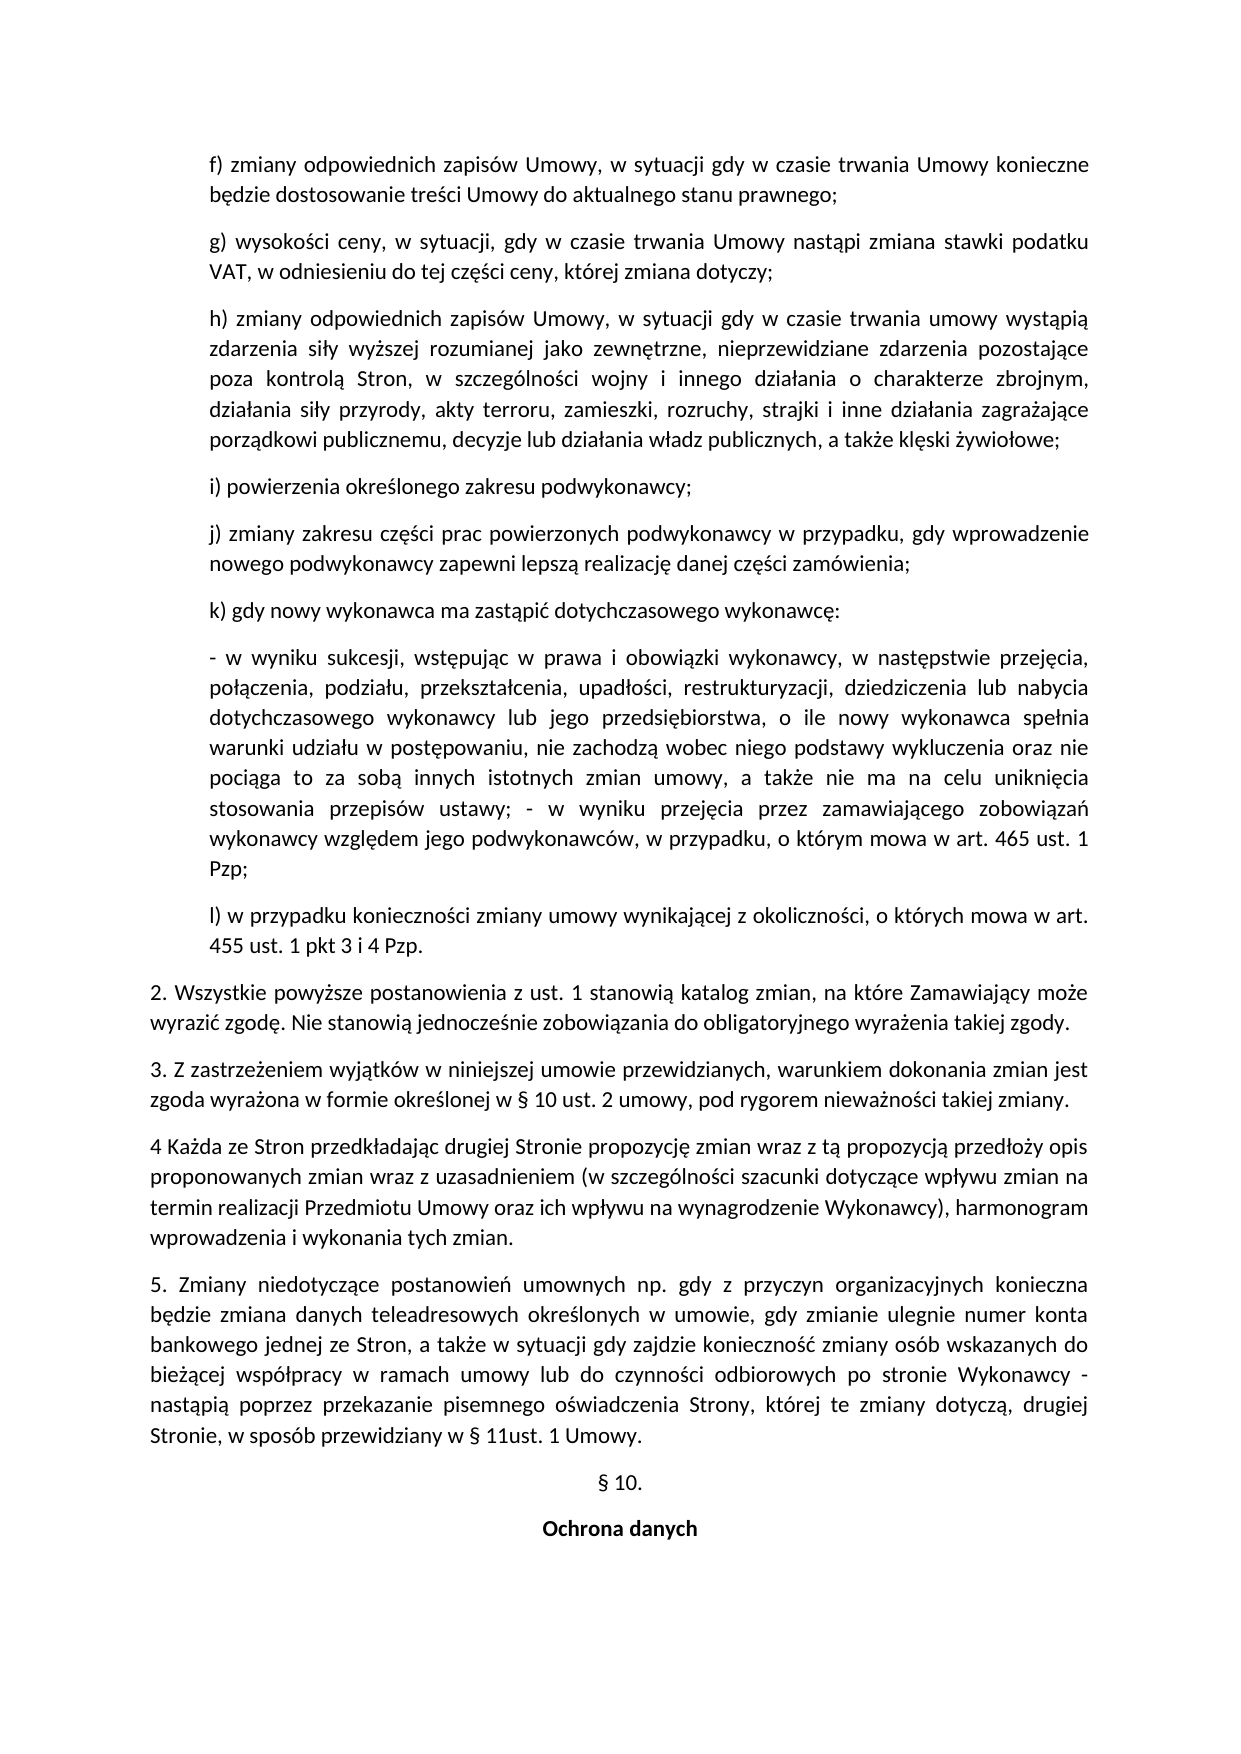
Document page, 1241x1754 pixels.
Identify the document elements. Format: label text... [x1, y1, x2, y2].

text g) wysokości ceny, w sytuacji, gdy w czasie trwania Umowy nastąpi zmiana stawki podatku VAT, w odniesieniu do tej części ceny, której zmiana dotyczy; [209, 227, 1090, 285]
text 3. Z zastrzeżeniem wyjątków w niniejszej umowie przewidzianych, warunkiem dokonania zmian jest zgoda wyrażona w formie określonej w § 10 ust. 2 umowy, pod rygorem nieważności takiej zmiany. [150, 1055, 1090, 1113]
text h) zmiany odpowiednich zapisów Umowy, w sytuacji gdy w czasie trwania umowy wystąpią zdarzenia siły wyższej rozumianej jako zewnętrzne, nieprzewidziane zdarzenia pozostające poza kontrolą Stron, w szczególności wojny i innego działania o charakterze zbrojnym, działania siły przyrody, akty terroru, zamieszki, rozruchy, strajki i inne działania zagrażające porządkowi publicznemu, decyzje lub działania władz publicznych, a także klęski żywiołowe; [209, 304, 1090, 453]
text Ochrona danych [150, 1514, 1090, 1543]
text - w wyniku sukcesji, wstępując w prawa i obowiązki wykonawcy, w następstwie przejęcia, połączenia, podziału, przekształcenia, upadłości, restrukturyzacji, dziedziczenia lub nabycia dotychczasowego wykonawcy lub jego przedsiębiorstwa, o ile nowy wykonawca spełnia warunki udziału w postępowaniu, nie zachodzą wobec niego podstawy wykluczenia oraz nie pociąga to za sobą innych istotnych zmian umowy, a także nie ma na celu uniknięcia stosowania przepisów ustawy; - w wyniku przejęcia przez zamawiającego zobowiązań wykonawcy względem jego podwykonawców, w przypadku, o którym mowa w art. 465 ust. 1 Pzp; [209, 643, 1090, 882]
text § 10. [150, 1468, 1090, 1496]
text j) zmiany zakresu części prac powierzonych podwykonawcy w przypadku, gdy wprowadzenie nowego podwykonawcy zapewni lepszą realizację danej części zamówienia; [209, 519, 1090, 577]
text i) powierzenia określonego zakresu podwykonawcy; [209, 472, 1090, 500]
text f) zmiany odpowiednich zapisów Umowy, w sytuacji gdy w czasie trwania Umowy konieczne będzie dostosowanie treści Umowy do aktualnego stanu prawnego; [209, 150, 1090, 208]
text 2. Wszystkie powyższe postanowienia z ust. 1 stanowią katalog zmian, na które Zamawiający może wyrazić zgodę. Nie stanowią jednocześnie zobowiązania do obligatoryjnego wyrażenia takiej zgody. [150, 978, 1090, 1036]
text 4 Każda ze Stron przedkładając drugiej Stronie propozycję zmian wraz z tą propozycją przedłoży opis proponowanych zmian wraz z uzasadnieniem (w szczególności szacunki dotyczące wpływu zmian na termin realizacji Przedmiotu Umowy oraz ich wpływu na wynagrodzenie Wykonawcy), harmonogram wprowadzenia i wykonania tych zmian. [150, 1132, 1090, 1251]
text k) gdy nowy wykonawca ma zastąpić dotychczasowego wykonawcę: [209, 596, 1090, 624]
text l) w przypadku konieczności zmiany umowy wynikającej z okoliczności, o których mowa w art. 455 ust. 1 pkt 3 i 4 Pzp. [209, 901, 1090, 959]
text 5. Zmiany niedotyczące postanowień umownych np. gdy z przyczyn organizacyjnych konieczna będzie zmiana danych teleadresowych określonych w umowie, gdy zmianie ulegnie numer konta bankowego jednej ze Stron, a także w sytuacji gdy zajdzie konieczność zmiany osób wskazanych do bieżącej współpracy w ramach umowy lub do czynności odbiorowych po stronie Wykonawcy - nastąpią poprzez przekazanie pisemnego oświadczenia Strony, której te zmiany dotyczą, drugiej Stronie, w sposób przewidziany w § 11ust. 1 Umowy. [150, 1270, 1090, 1449]
